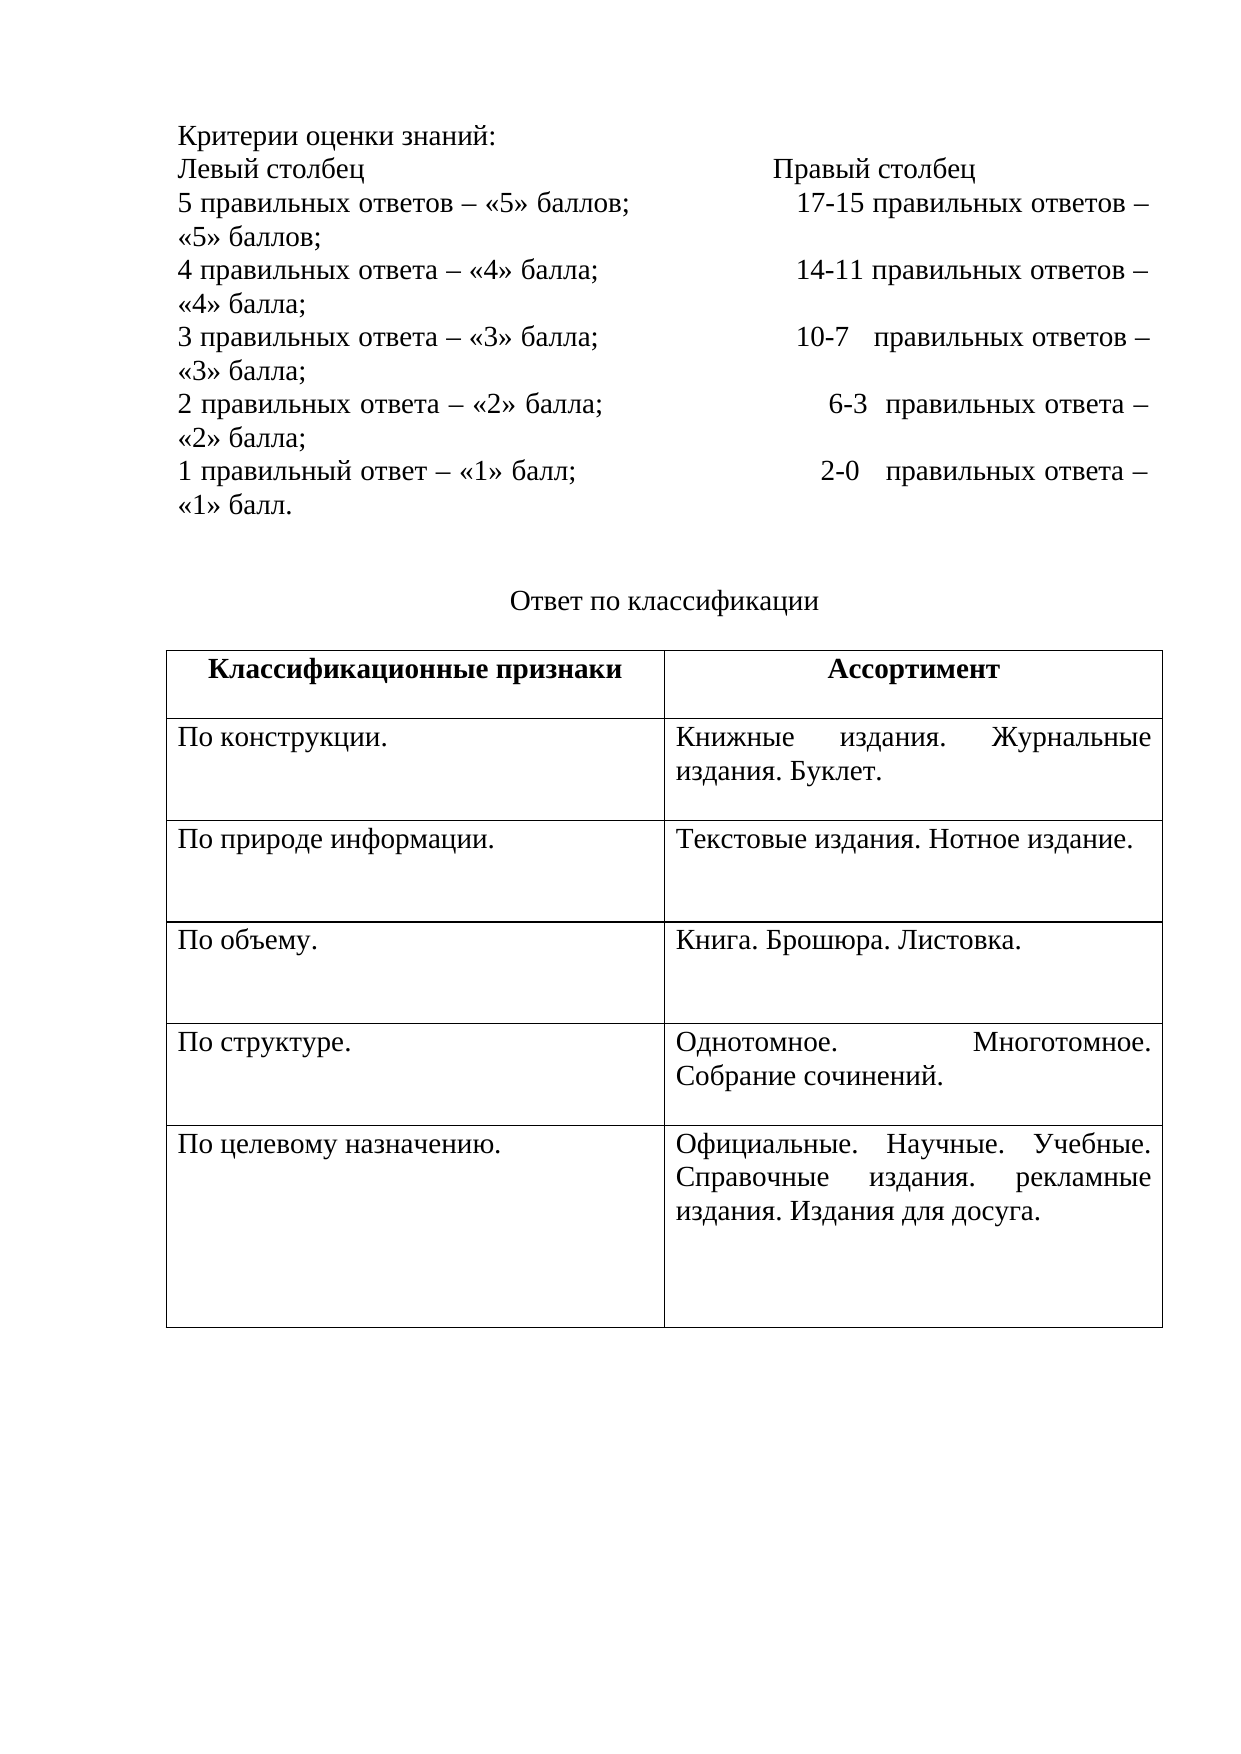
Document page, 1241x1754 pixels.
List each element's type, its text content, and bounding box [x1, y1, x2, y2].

table_cell По объему. [167, 923, 664, 1023]
text Критерии оценки знаний: [177, 118, 1152, 152]
table_header Классификационные признаки [167, 651, 664, 718]
text Левый столбец Правый столбец [177, 152, 1152, 185]
text 2 правильных ответа – «2» балла; 6-3 правильных ответа – «2» балла; [177, 386, 1152, 453]
table_cell По конструкции. [167, 719, 664, 820]
text 1 правильный ответ – «1» балл; 2-0 правильных ответа – «1» балл. [177, 453, 1152, 521]
table_cell По структуре. [167, 1024, 664, 1125]
table_cell Книжные издания. Журнальные издания. Буклет. [665, 719, 1162, 820]
table_cell По целевому назначению. [167, 1126, 664, 1327]
text Ответ по классификации [177, 583, 1152, 616]
table_cell Однотомное. Многотомное. Собрание сочинений. [665, 1024, 1162, 1125]
table_cell По природе информации. [167, 821, 664, 921]
table_cell Текстовые издания. Нотное издание. [665, 821, 1162, 921]
text 5 правильных ответов – «5» баллов; 17-15 правильных ответов – «5» баллов; [177, 185, 1152, 252]
table_cell Книга. Брошюра. Листовка. [665, 923, 1162, 1023]
table_header Ассортимент [665, 651, 1162, 718]
text 4 правильных ответа – «4» балла; 14-11 правильных ответов – «4» балла; [177, 252, 1152, 319]
table_cell Официальные. Научные. Учебные. Справочные издания. рекламные издания. Издания для досуга. [665, 1126, 1162, 1327]
text 3 правильных ответа – «3» балла; 10-7 правильных ответов – «3» балла; [177, 319, 1152, 386]
